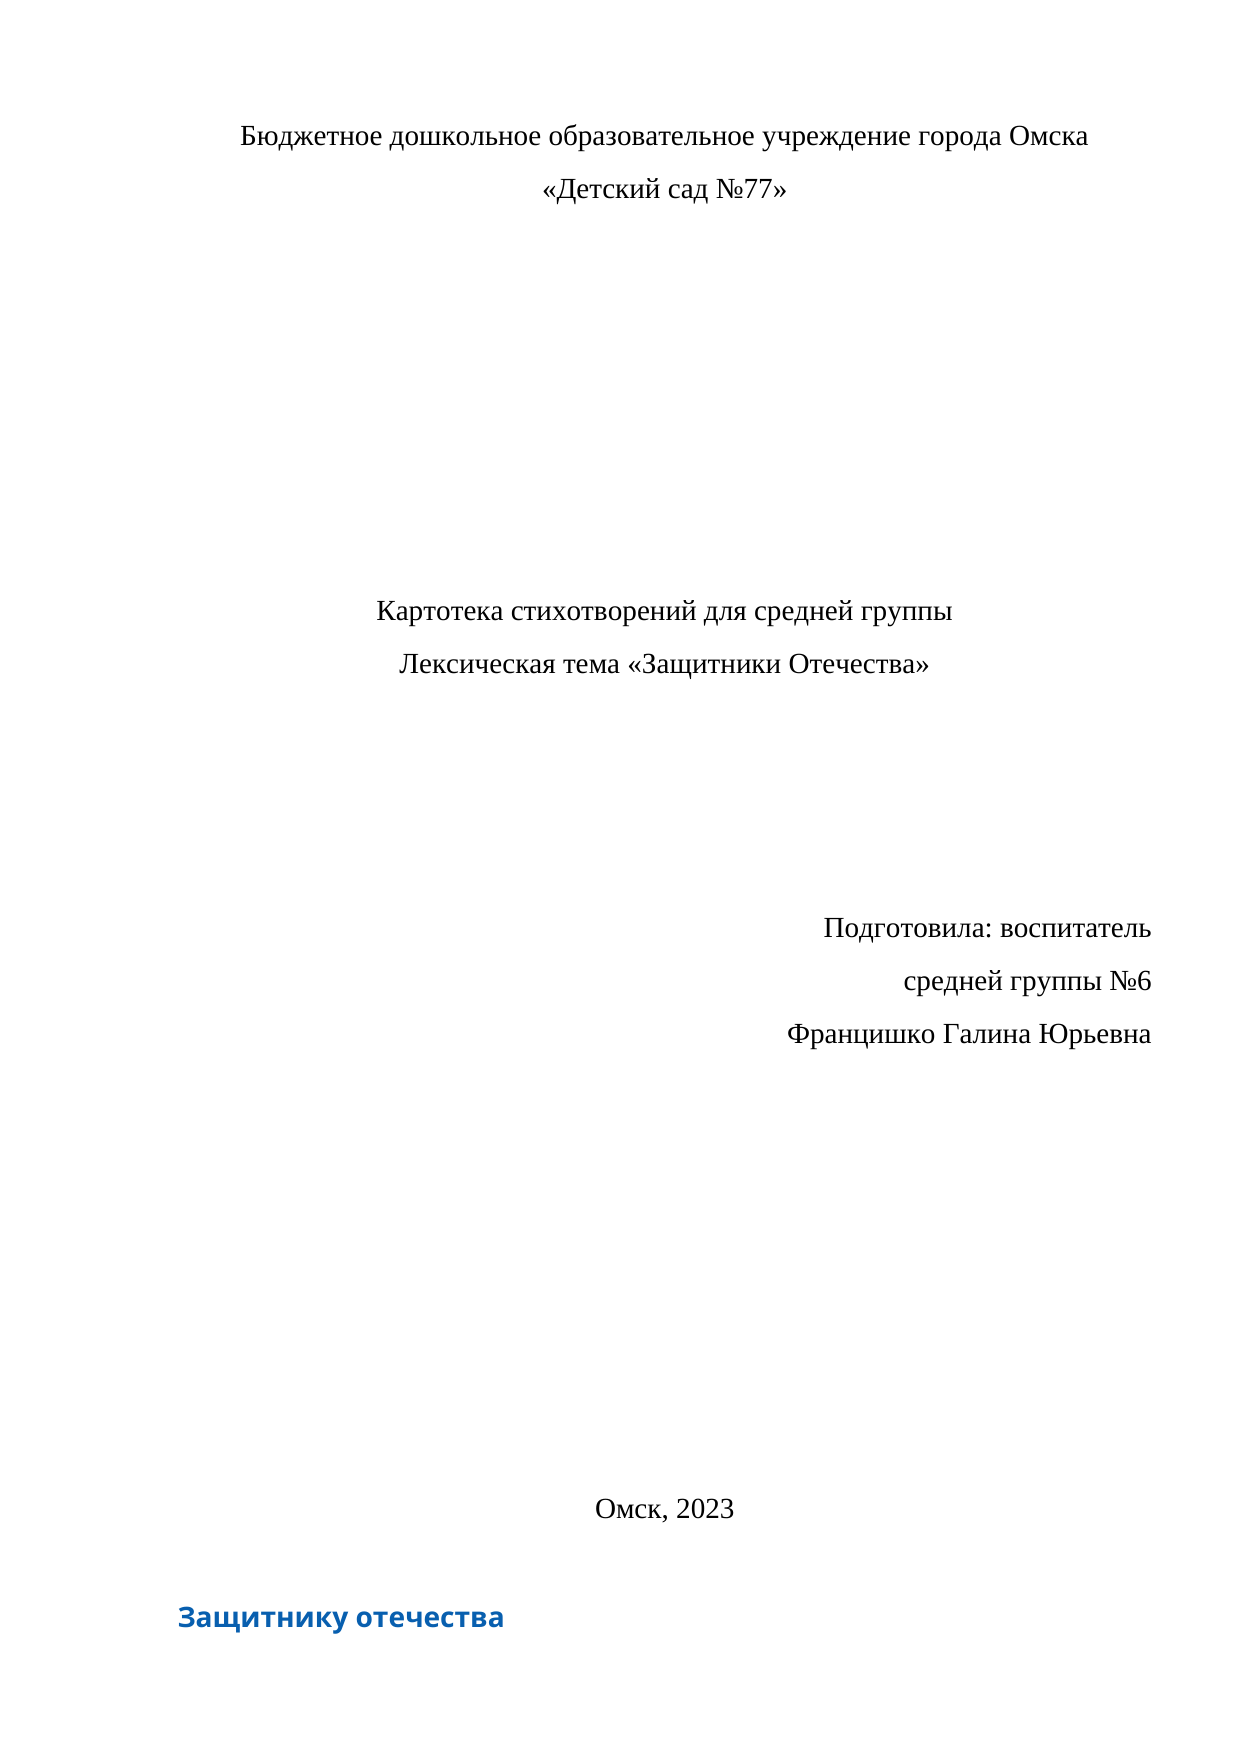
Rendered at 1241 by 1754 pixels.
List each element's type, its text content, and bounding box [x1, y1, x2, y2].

text Картотека стихотворений для средней группы [177, 593, 1152, 627]
text «Детский сад №77» [177, 171, 1152, 204]
text Подготовила: воспитатель [177, 910, 1152, 944]
text средней группы №6 [177, 963, 1152, 997]
text Защитнику отечества [177, 1597, 1152, 1635]
text Бюджетное дошкольное образовательное учреждение города Омска [177, 118, 1152, 152]
text Лексическая тема «Защитники Отечества» [177, 646, 1152, 680]
text Францишко Галина Юрьевна [177, 1016, 1152, 1049]
text Омск, 2023 [177, 1491, 1152, 1525]
